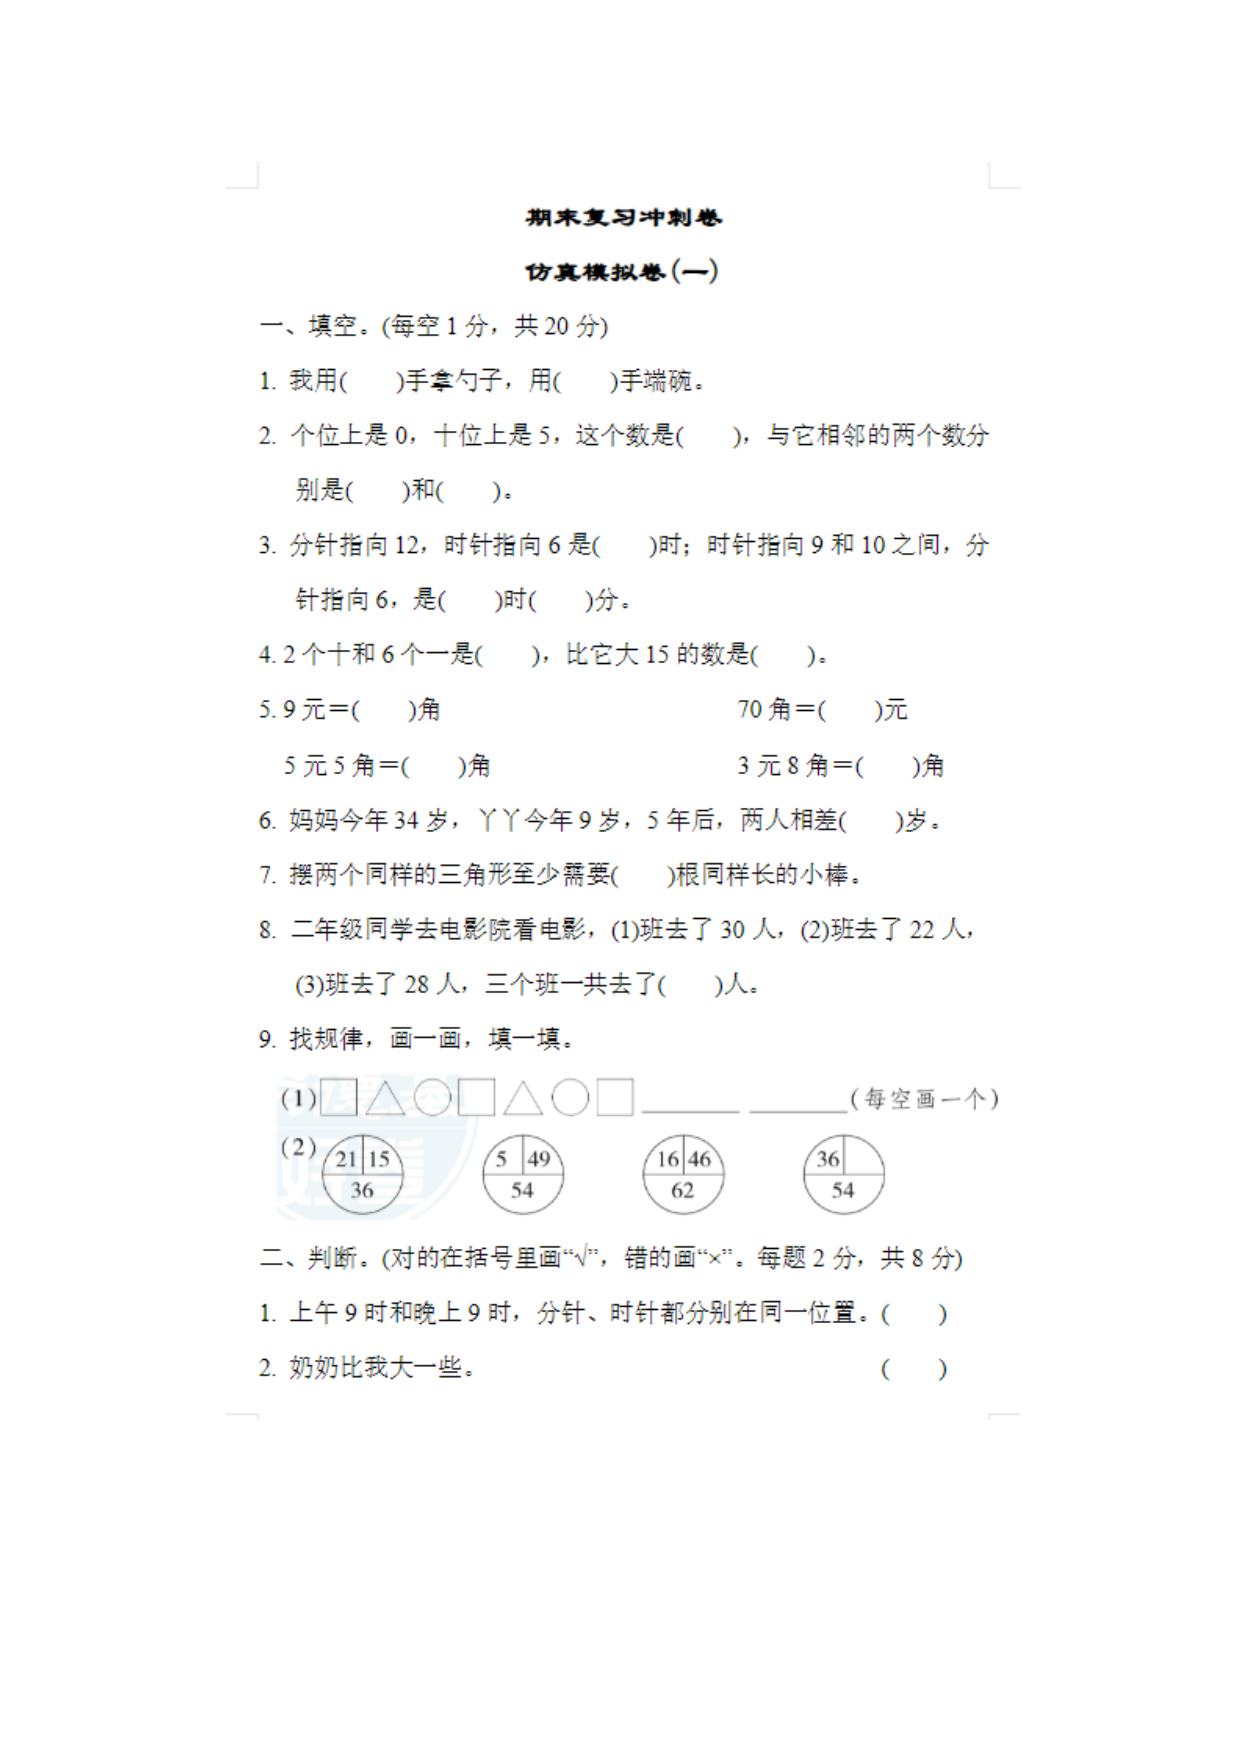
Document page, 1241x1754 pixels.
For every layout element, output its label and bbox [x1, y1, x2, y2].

picture [217, 162, 1023, 1420]
